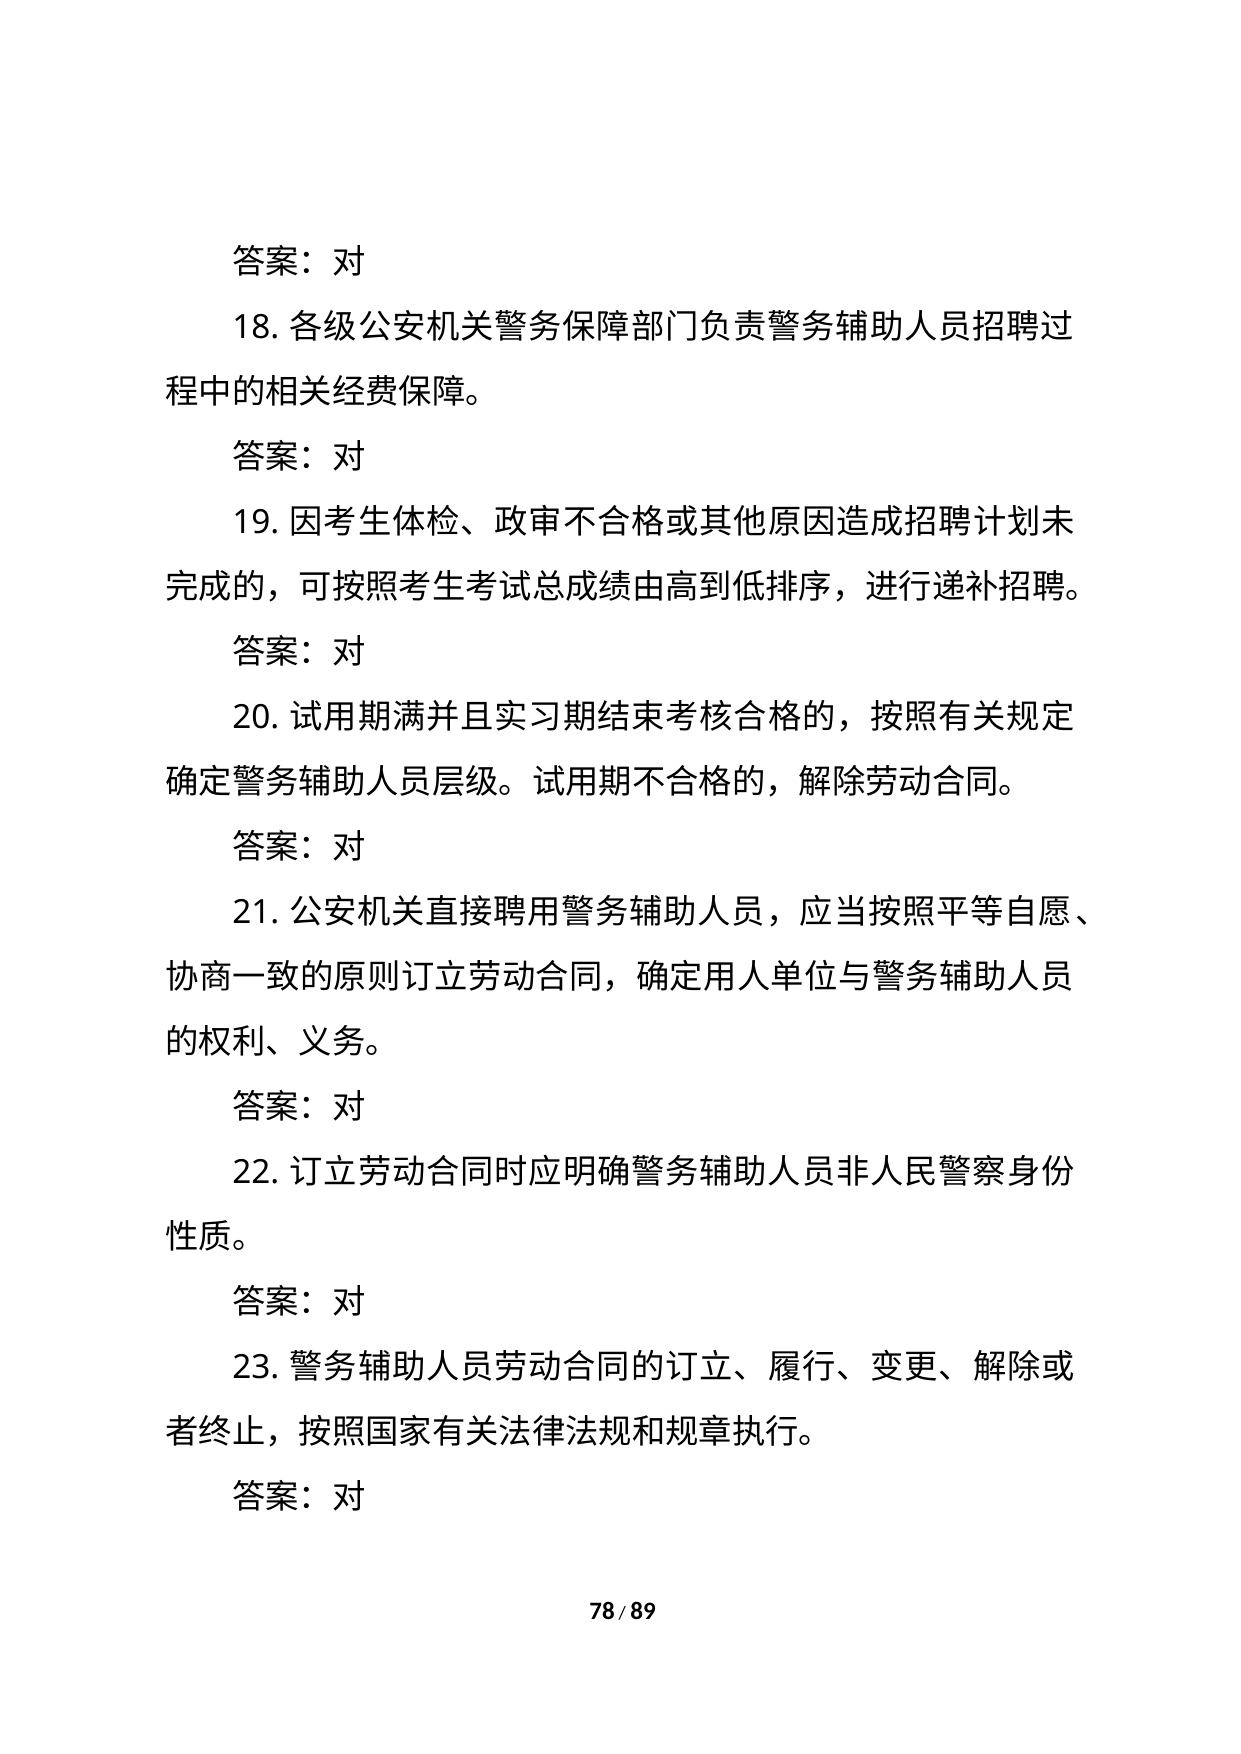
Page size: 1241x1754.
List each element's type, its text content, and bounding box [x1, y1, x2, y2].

text 20. 试用期满并且实习期结束考核合格的，按照有关规定确定警务辅助人员层级。试用期不合格的，解除劳动合同。 [165, 682, 1075, 812]
text 22. 订立劳动合同时应明确警务辅助人员非人民警察身份性质。 [165, 1137, 1075, 1267]
text 23. 警务辅助人员劳动合同的订立、履行、变更、解除或者终止，按照国家有关法律法规和规章执行。 [165, 1332, 1075, 1462]
text 21. 公安机关直接聘用警务辅助人员，应当按照平等自愿、协商一致的原则订立劳动合同，确定用人单位与警务辅助人员的权利、义务。 [165, 877, 1075, 1072]
text 答案：对 [165, 617, 1075, 682]
text 答案：对 [165, 1462, 1075, 1527]
text 19. 因考生体检、政审不合格或其他原因造成招聘计划未完成的，可按照考生考试总成绩由高到低排序，进行递补招聘。 [165, 487, 1075, 617]
text 18. 各级公安机关警务保障部门负责警务辅助人员招聘过程中的相关经费保障。 [165, 292, 1075, 422]
text 答案：对 [165, 1267, 1075, 1332]
text 答案：对 [165, 227, 1075, 292]
text 答案：对 [165, 1072, 1075, 1137]
text 答案：对 [165, 812, 1075, 877]
text 答案：对 [165, 422, 1075, 487]
